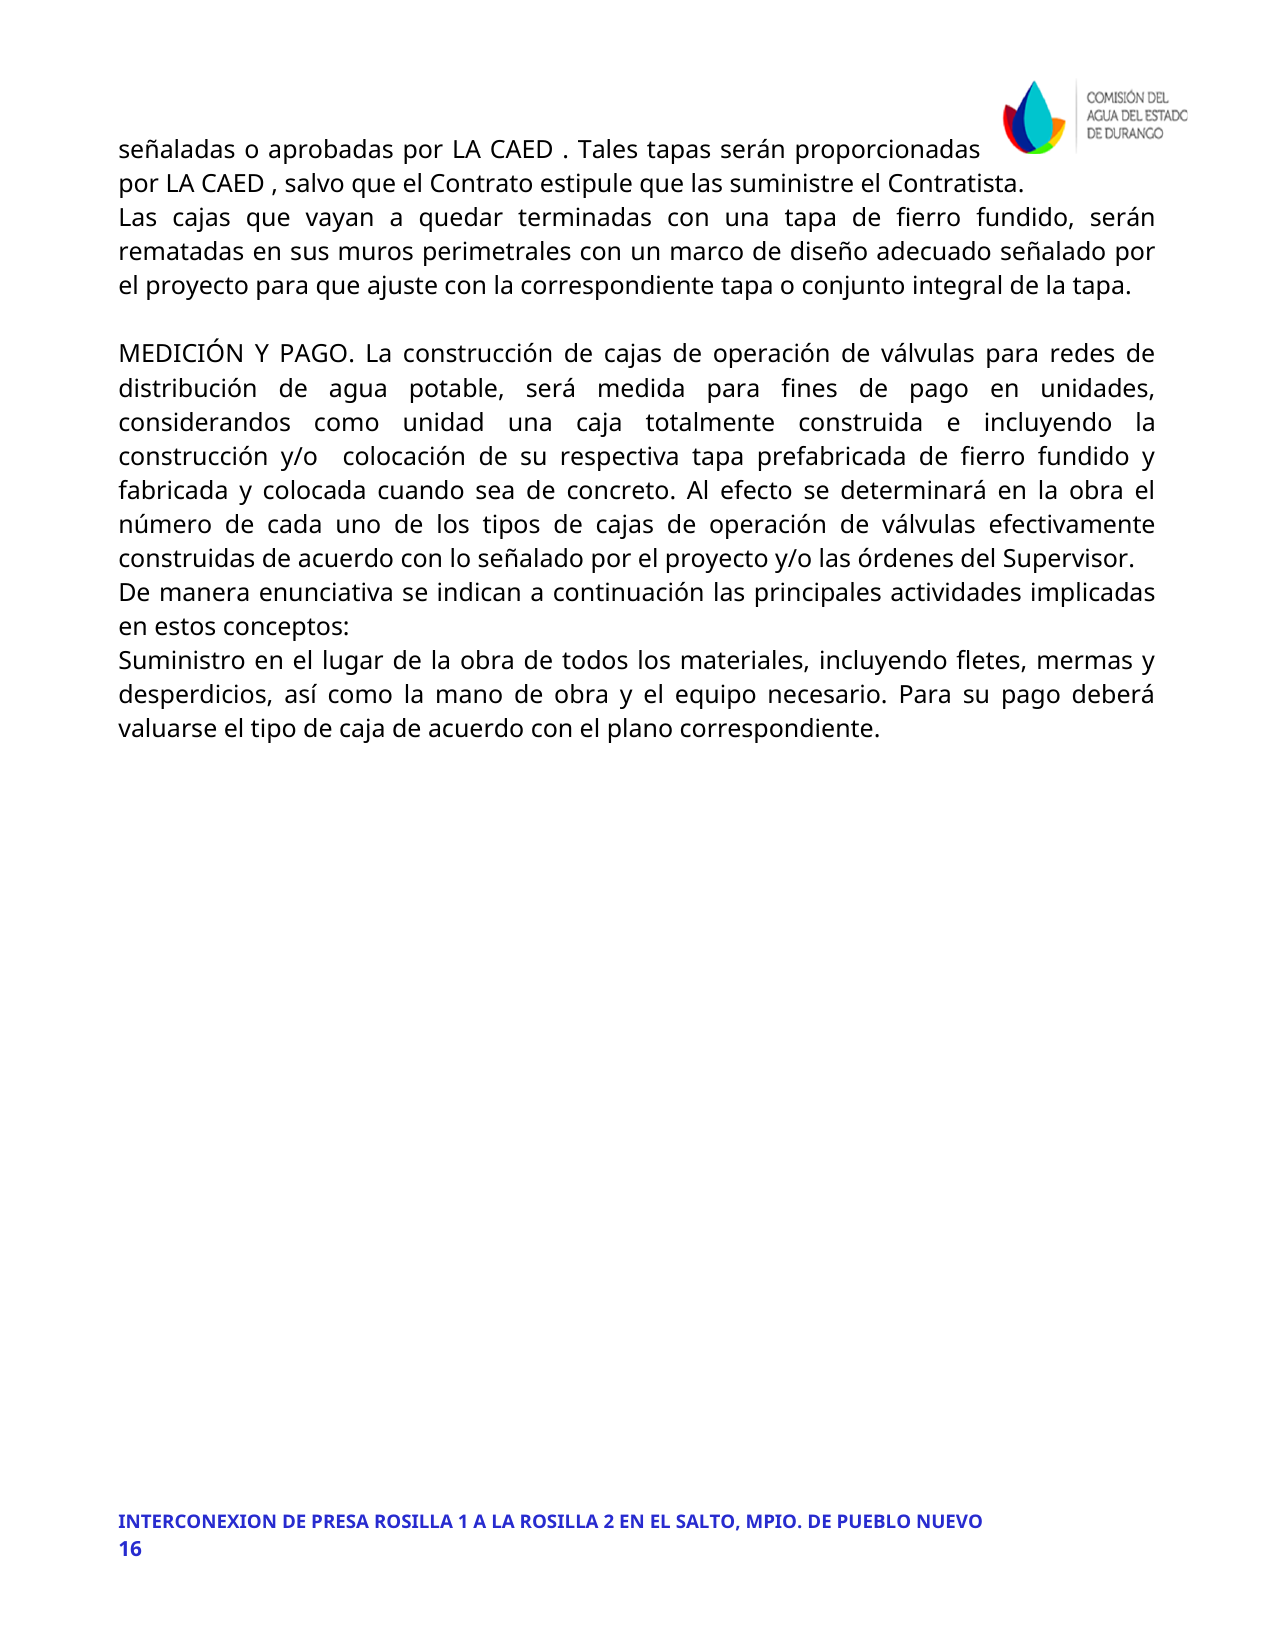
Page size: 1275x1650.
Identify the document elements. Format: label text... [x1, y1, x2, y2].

text Las cajas que vayan a quedar terminadas con una tapa de fierro fundido, serán rematadas en sus muros perimetrales con un marco de diseño adecuado señalado por el proyecto para que ajuste con la correspondiente tapa o conjunto integral de la tapa. [118, 200, 1157, 302]
text MEDICIÓN Y PAGO. La construcción de cajas de operación de válvulas para redes de distribución de agua potable, será medida para fines de pago en unidades, considerandos como unidad una caja totalmente construida e incluyendo la construcción y/o colocación de su respectiva tapa prefabricada de fierro fundido y fabricada y colocada cuando sea de concreto. Al efecto se determinará en la obra el número de cada uno de los tipos de cajas de operación de válvulas efectivamente construidas de acuerdo con lo señalado por el proyecto y/o las órdenes del Supervisor. [118, 336, 1157, 574]
text Suministro en el lugar de la obra de todos los materiales, incluyendo fletes, mermas y desperdicios, así como la mano de obra y el equipo necesario. Para su pago deberá valuarse el tipo de caja de acuerdo con el plano correspondiente. [118, 643, 1157, 745]
picture [1000, 78, 1191, 157]
text De manera enunciativa se indican a continuación las principales actividades implicadas en estos conceptos: [118, 574, 1157, 643]
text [118, 132, 1157, 200]
